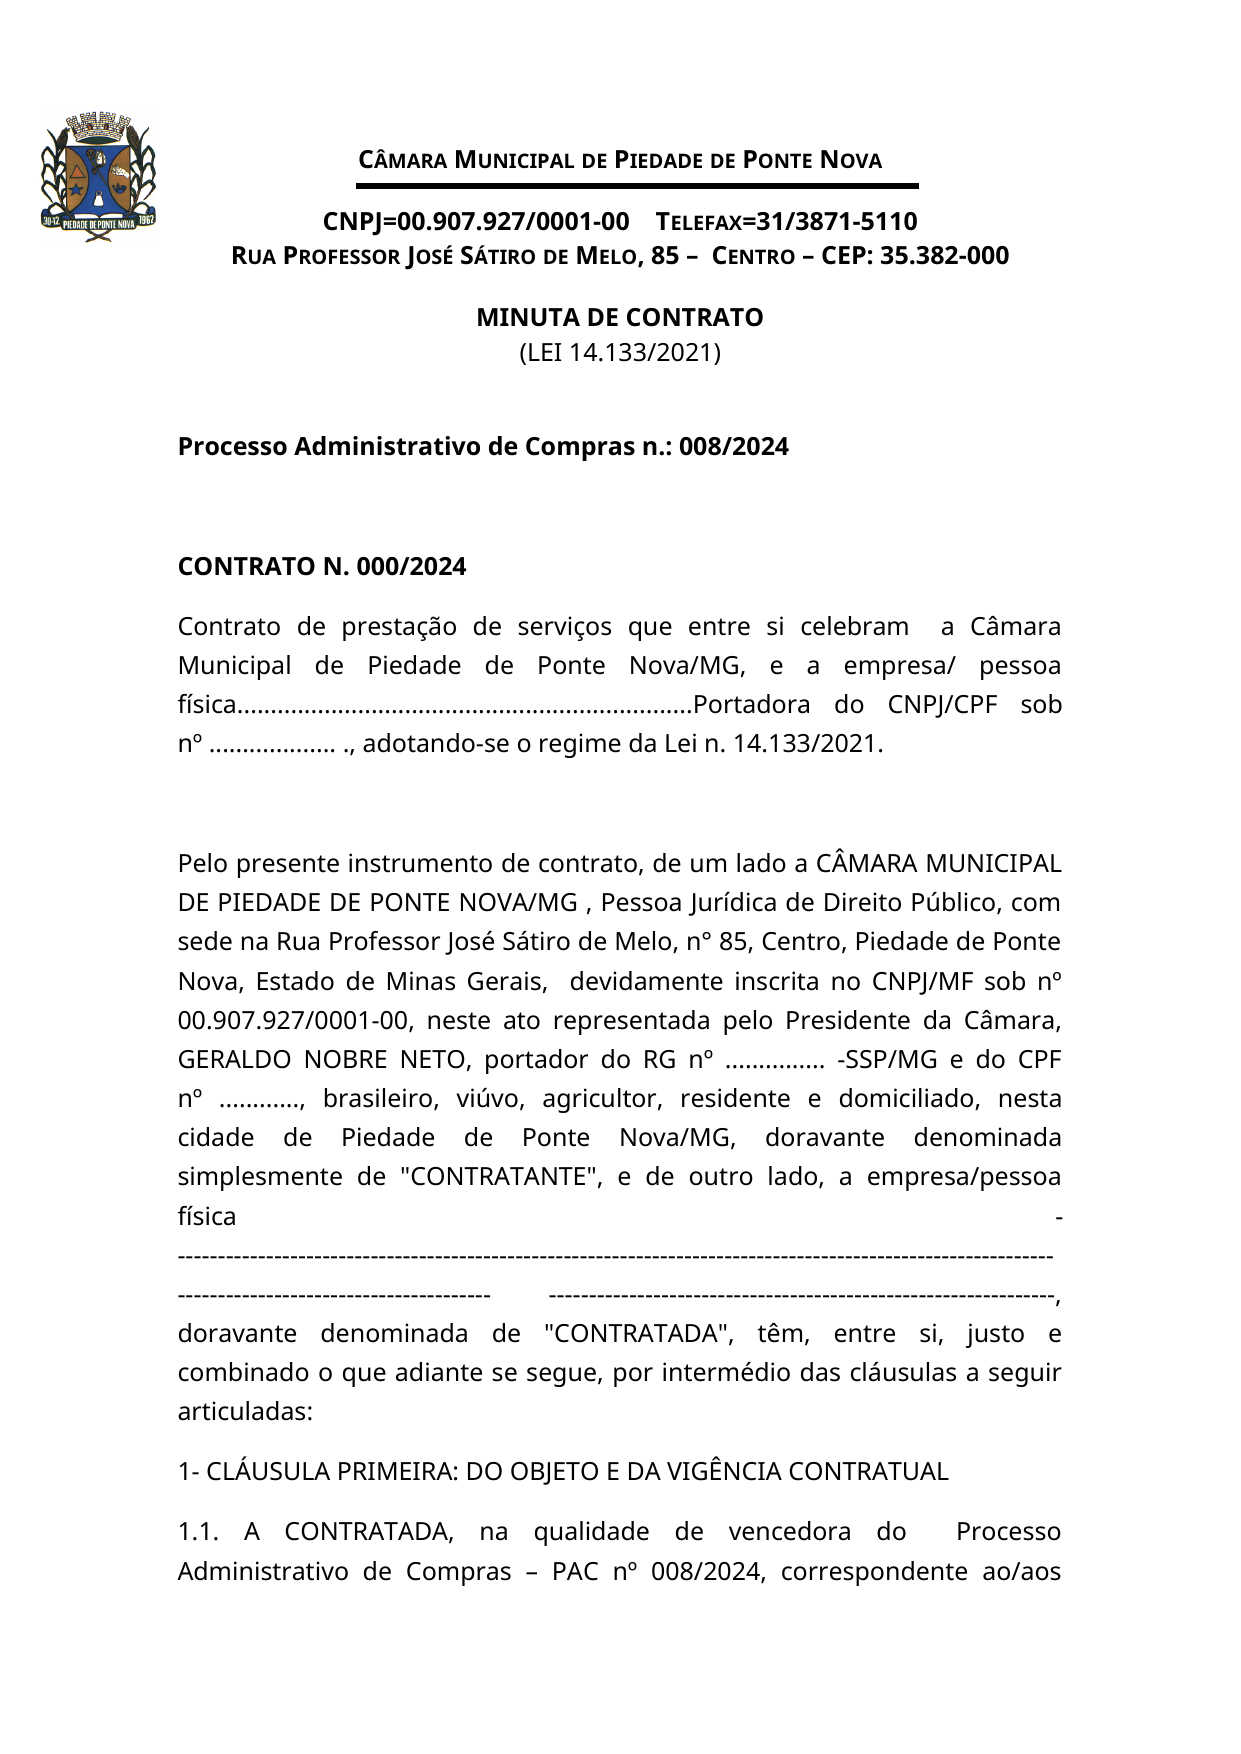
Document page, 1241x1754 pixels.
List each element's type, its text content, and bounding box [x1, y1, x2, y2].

text Pelo presente instrumento de contrato, de um lado a CÂMARA MUNICIPAL DE PIEDADE DE PONTE NOVA/MG , Pessoa Jurídica de Direito Público, com sede na Rua Professor José Sátiro de Melo, n° 85, Centro, Piedade de Ponte Nova, Estado de Minas Gerais, devidamente inscrita no CNPJ/MF sob nº 00.907.927/0001-00, neste ato representada pelo Presidente da Câmara, GERALDO NOBRE NETO, portador do RG nº ............... -SSP/MG e do CPF nº ............, brasileiro, viúvo, agricultor, residente e domiciliado, nesta cidade de Piedade de Ponte Nova/MG, doravante denominada simplesmente de "CONTRATANTE", e de outro lado, a empresa/pessoa física - ---------------------------------------------------------------------------------------------------------------------------------------------------- ---------------------------------------------------------------, doravante denominada de "CONTRATADA", têm, entre si, justo e combinado o que adiante se segue, por intermédio das cláusulas a seguir articuladas: [177, 846, 1063, 1428]
text (LEI 14.133/2021) [177, 334, 1063, 368]
text Processo Administrativo de Compras n.: 008/2024 [177, 428, 1063, 462]
text Contrato de prestação de serviços que entre si celebram a Câmara Municipal de Piedade de Ponte Nova/MG, e a empresa/ pessoa física....................................................................Portadora do CNPJ/CPF sob nº ................... ., adotando-se o regime da Lei n. 14.133/2021. [177, 608, 1063, 760]
text 1- CLÁUSULA PRIMEIRA: DO OBJETO E DA VIGÊNCIA CONTRATUAL [177, 1454, 1063, 1488]
picture [39, 111, 157, 243]
text MINUTA DE CONTRATO [177, 300, 1063, 334]
text CONTRATO N. 000/2024 [177, 548, 1063, 582]
